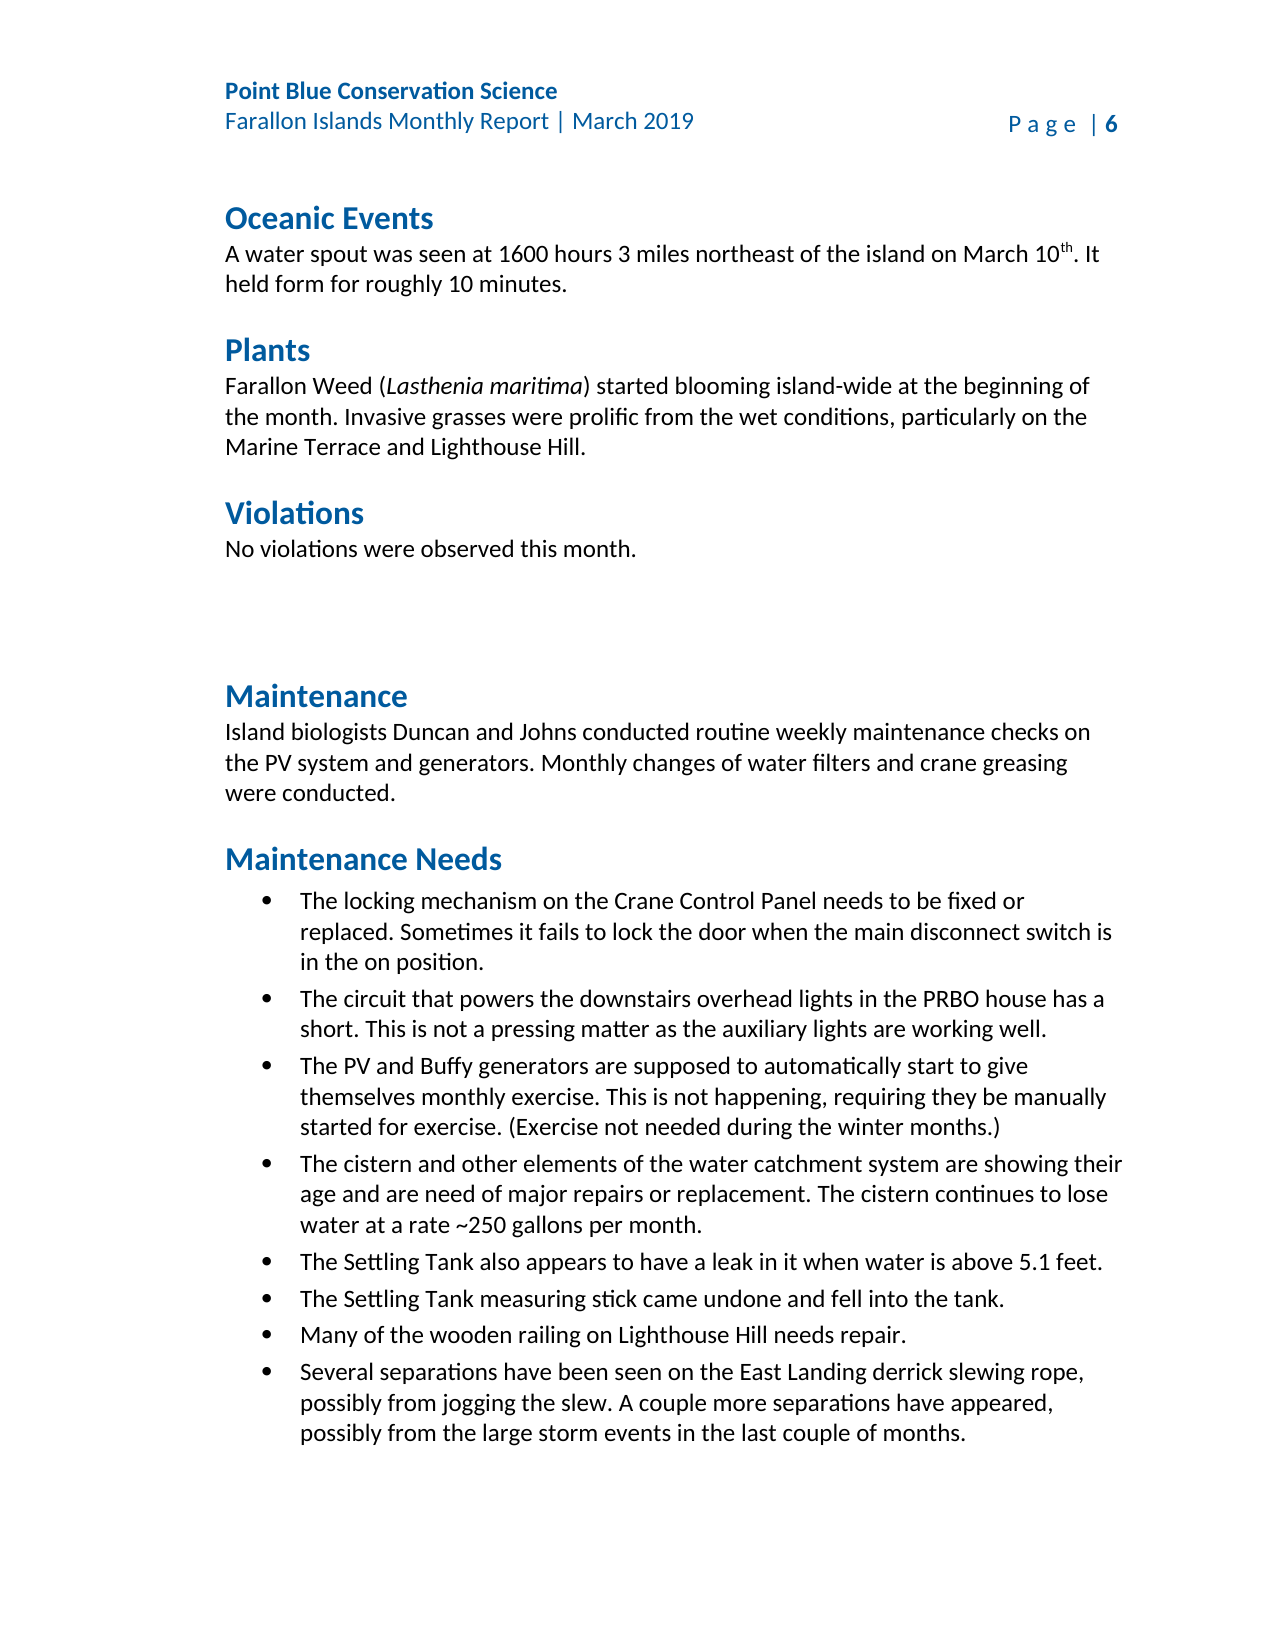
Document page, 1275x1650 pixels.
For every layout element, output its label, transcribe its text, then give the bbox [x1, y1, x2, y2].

text Violations [225, 492, 1125, 533]
text Farallon Weed (Lasthenia maritima) started blooming island-wide at the beginning of the month. Invasive grasses were prolific from the wet conditions, particularly on the Marine Terrace and Lighthouse Hill. [225, 370, 1125, 462]
text Plants [225, 329, 1125, 370]
list The Settling Tank also appears to have a leak in it when water is above 5.1 feet. [262, 1246, 1125, 1276]
list The locking mechanism on the Crane Control Panel needs to be fixed or replaced. Sometimes it fails to lock the door when the main disconnect switch is in the on position. [262, 885, 1125, 977]
text A water spout was seen at 1600 hours 3 miles northeast of the island on March 10th. It held form for roughly 10 minutes. [225, 238, 1125, 299]
text Oceanic Events [225, 197, 1125, 238]
text Island biologists Duncan and Johns conducted routine weekly maintenance checks on the PV system and generators. Monthly changes of water filters and crane greasing were conducted. [225, 716, 1125, 808]
list The circuit that powers the downstairs overhead lights in the PRBO house has a short. This is not a pressing matter as the auxiliary lights are working well. [262, 983, 1125, 1044]
list Several separations have been seen on the East Landing derrick slewing rope, possibly from jogging the slew. A couple more separations have appeared, possibly from the large storm events in the last couple of months. [262, 1356, 1125, 1448]
list Many of the wooden railing on Lighthouse Hill needs repair. [262, 1319, 1125, 1350]
list The cistern and other elements of the water catchment system are showing their age and are need of major repairs or replacement. The cistern continues to lose water at a rate ~250 gallons per month. [262, 1148, 1125, 1240]
text No violations were observed this month. [225, 533, 1125, 563]
text Maintenance [225, 675, 1125, 716]
list The PV and Buffy generators are supposed to automatically start to give themselves monthly exercise. This is not happening, requiring they be manually started for exercise. (Exercise not needed during the winter months.) [262, 1050, 1125, 1142]
list The Settling Tank measuring stick came undone and fell into the tank. [262, 1283, 1125, 1313]
text Maintenance Needs [225, 838, 1125, 879]
